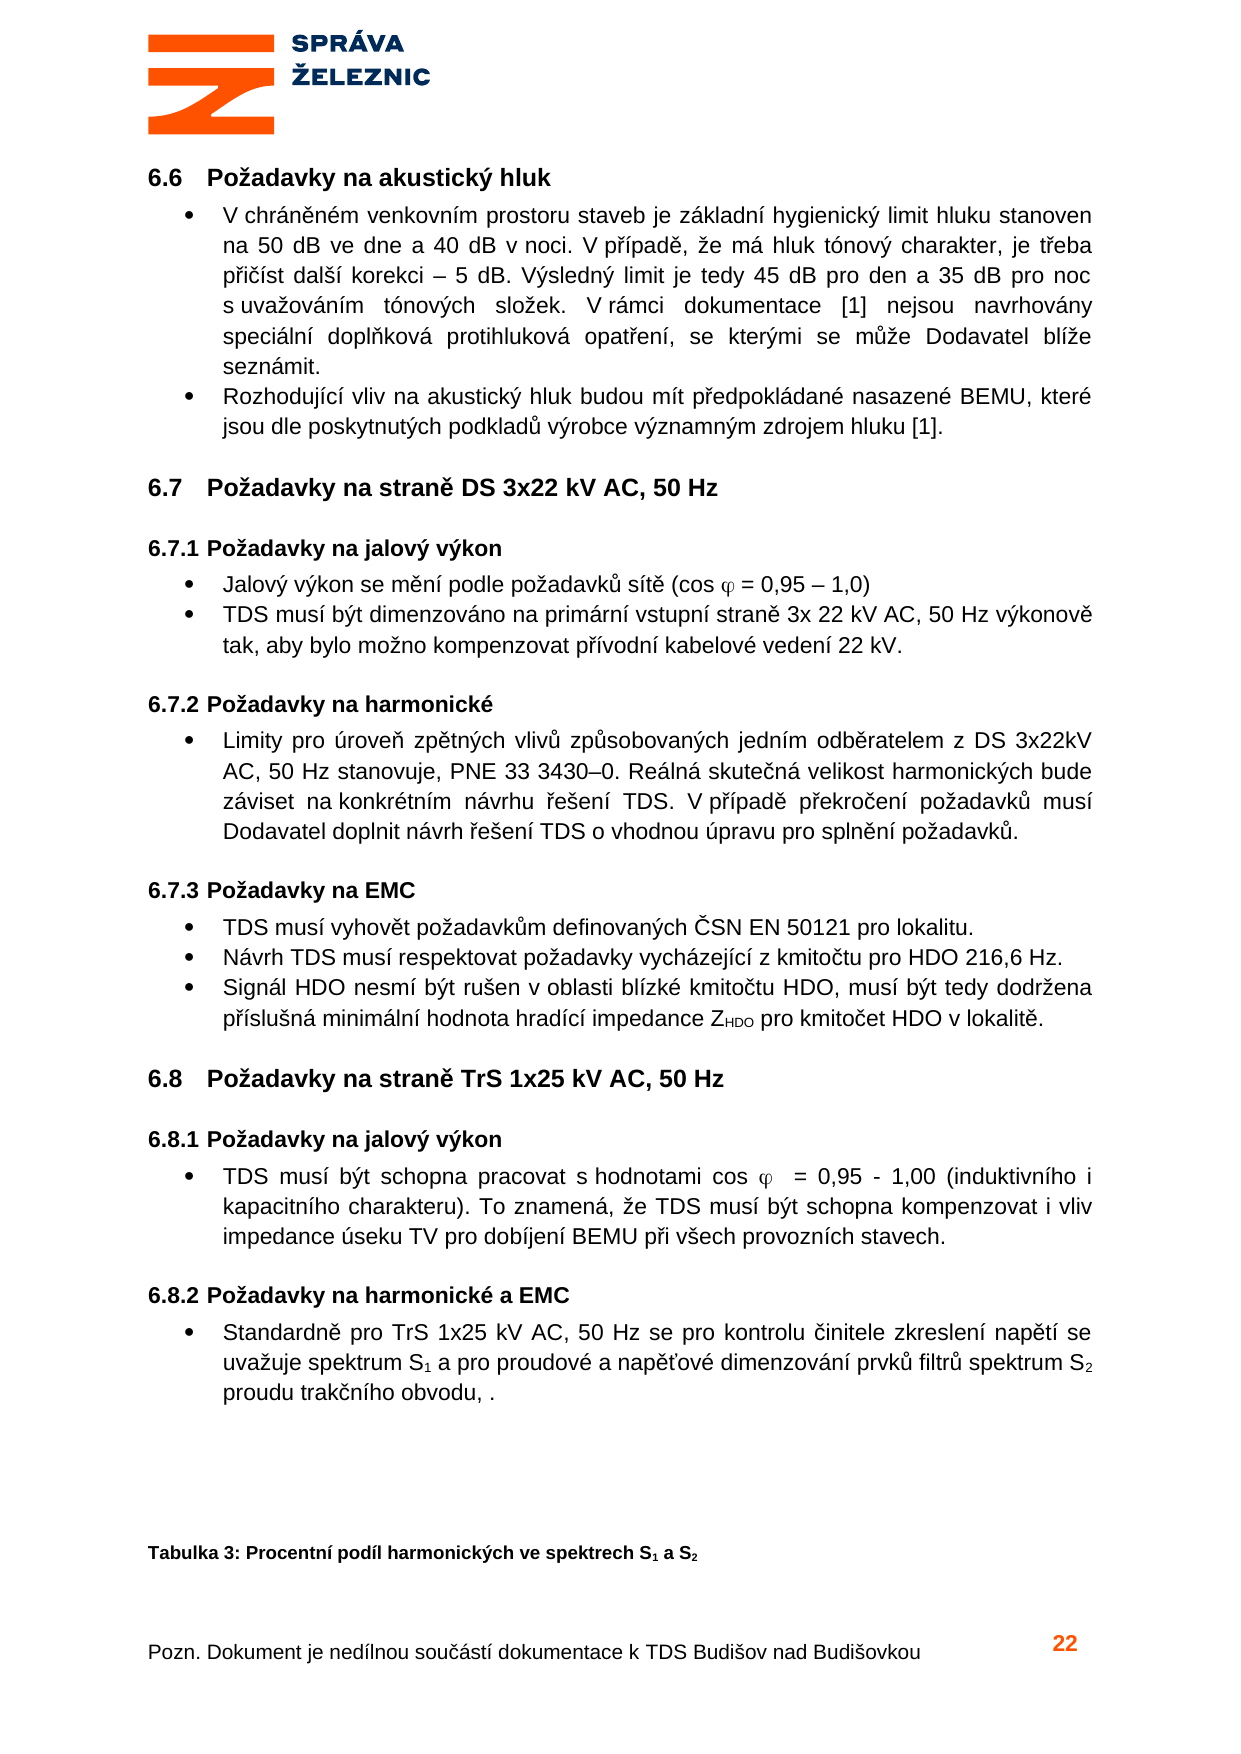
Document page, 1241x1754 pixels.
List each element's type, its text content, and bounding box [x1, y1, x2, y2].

list TDS musí vyhovět požadavkům definovaných ČSN EN 50121 pro lokalitu. [185, 914, 1093, 940]
text Požadavky na harmonické a EMC [148, 1282, 1093, 1309]
text Požadavky na harmonické [148, 691, 1093, 717]
text Požadavky na EMC [148, 877, 1093, 904]
text Požadavky na jalový výkon [148, 1126, 1093, 1152]
list Signál HDO nesmí být rušen v oblasti blízké kmitočtu HDO, musí být tedy dodržena příslušná minimální hodnota hradící impedance ZHDO pro kmitočet HDO v lokalitě. [185, 974, 1093, 1031]
text Požadavky na jalový výkon [148, 535, 1093, 561]
text Rozhodující vliv na akustický hluk budou mít předpokládané nasazené BEMU, které jsou dle poskytnutých podkladů výrobce významným zdrojem hluku [1]. [185, 383, 1093, 439]
list Standardně pro TrS 1x25 kV AC, 50 Hz se pro kontrolu činitele zkreslení napětí se uvažuje spektrum S1 a pro proudové a napěťové dimenzování prvků filtrů spektrum S2 proudu trakčního obvodu, Tabulka 3. [185, 1319, 1093, 1406]
list Limity pro úroveň zpětných vlivů způsobovaných jedním odběratelem z DS 3x22kV AC, 50 Hz stanovuje, PNE 33 3430–0. Reálná skutečná velikost harmonických bude záviset na konkrétním návrhu řešení TDS. V případě překročení požadavků musí Dodavatel doplnit návrh řešení TDS o vhodnou úpravu pro splnění požadavků. [185, 727, 1093, 844]
text V chráněném venkovním prostoru staveb je základní hygienický limit hluku stanoven na 50 dB ve dne a 40 dB v noci. V případě, že má hluk tónový charakter, je třeba přičíst další korekci – 5 dB. Výsledný limit je tedy 45 dB pro den a 35 dB pro noc s uvažováním tónových složek. V rámci dokumentace [1] nejsou navrhovány speciální doplňková protihluková opatření, se kterými se může Dodavatel blíže seznámit. [185, 202, 1093, 379]
text Požadavky na straně DS 3x22 kV AC, 50 Hz [148, 473, 1093, 501]
text TDS musí být dimenzováno na primární vstupní straně 3x 22 kV AC, 50 Hz výkonově tak, aby bylo možno kompenzovat přívodní kabelové vedení 22 kV. [185, 601, 1093, 658]
text Jalový výkon se mění podle požadavků sítě (cos = 0,95 – 1,0) [185, 571, 1093, 598]
list Návrh TDS musí respektovat požadavky vycházející z kmitočtu pro HDO 216,6 Hz. [185, 944, 1093, 971]
text Požadavky na straně TrS 1x25 kV AC, 50 Hz [148, 1064, 1093, 1093]
list TDS musí být schopna pracovat s hodnotami cos = 0,95 - 1,00 (induktivního i kapacitního charakteru). To znamená, že TDS musí být schopna kompenzovat i vliv impedance úseku TV pro dobíjení BEMU při všech provozních stavech. [185, 1163, 1093, 1249]
text Požadavky na akustický hluk [148, 162, 1093, 191]
